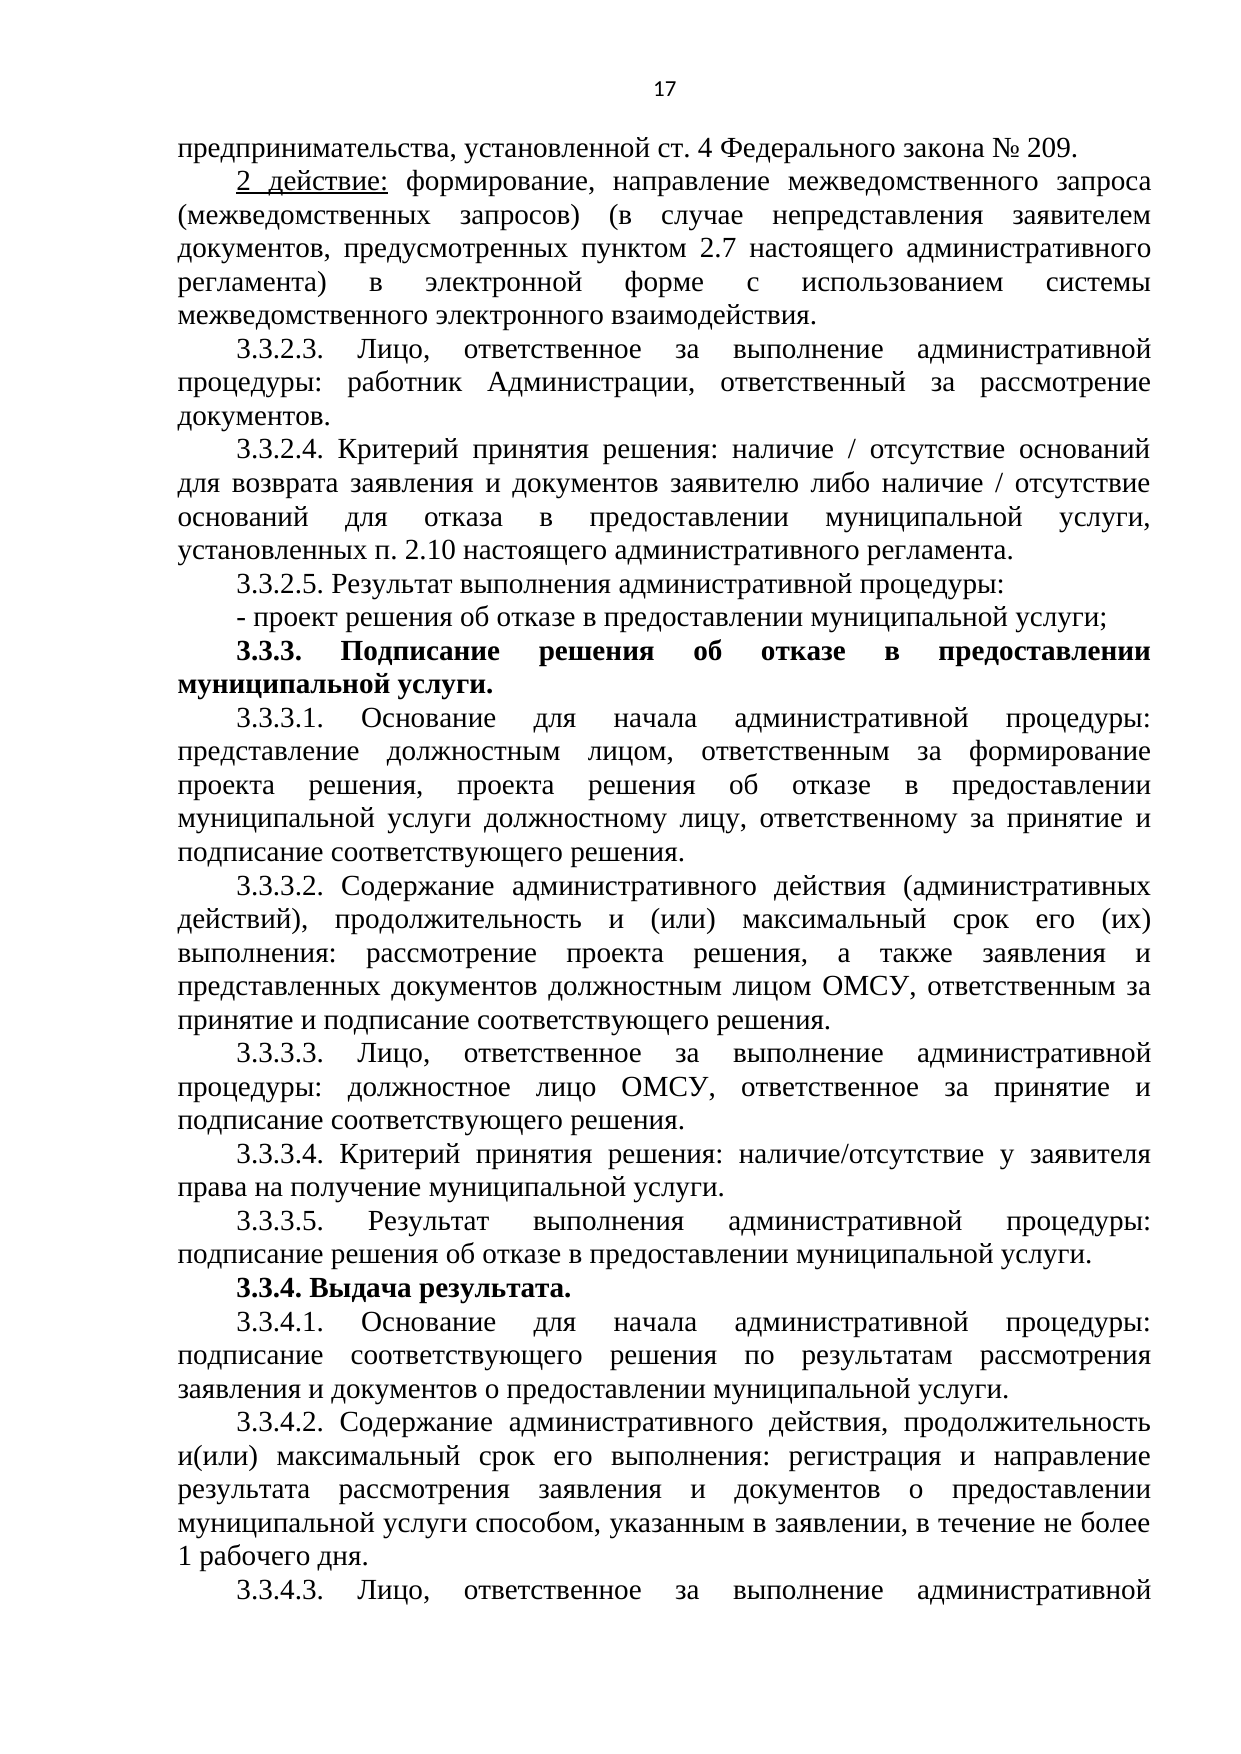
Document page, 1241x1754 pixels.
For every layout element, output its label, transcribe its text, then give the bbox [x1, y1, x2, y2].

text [177, 1572, 1152, 1606]
text 3.3.3.3. Лицо, ответственное за выполнение административной процедуры: должностное лицо ОМСУ, ответственное за принятие и подписание соответствующего решения. [177, 1035, 1152, 1136]
text 3.3.3.4. Критерий принятия решения: наличие/отсутствие у заявителя права на получение муниципальной услуги. [177, 1136, 1152, 1203]
text - проект решения об отказе в предоставлении муниципальной услуги; [177, 599, 1152, 633]
text 3.3.4.2. Содержание административного действия, продолжительность и(или) максимальный срок его выполнения: регистрация и направление результата рассмотрения заявления и документов о предоставлении муниципальной услуги способом, указанным в заявлении, в течение не более 1 рабочего дня. [177, 1404, 1152, 1572]
text 3.3.4.1. Основание для начала административной процедуры: подписание соответствующего решения по результатам рассмотрения заявления и документов о предоставлении муниципальной услуги. [177, 1304, 1152, 1404]
text 3.3.3. Подписание решения об отказе в предоставлении муниципальной услуги. [177, 633, 1152, 700]
text 3.3.3.1. Основание для начала административной процедуры: представление должностным лицом, ответственным за формирование проекта решения, проекта решения об отказе в предоставлении муниципальной услуги должностному лицу, ответственному за принятие и подписание соответствующего решения. [177, 700, 1152, 868]
text 3.3.2.5. Результат выполнения административной процедуры: [177, 566, 1152, 599]
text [177, 130, 1152, 163]
text 3.3.2.3. Лицо, ответственное за выполнение административной процедуры: работник Администрации, ответственный за рассмотрение документов. [177, 331, 1152, 432]
text 3.3.4. Выдача результата. [177, 1270, 1152, 1304]
text 3.3.3.2. Содержание административного действия (административных действий), продолжительность и (или) максимальный срок его (их) выполнения: рассмотрение проекта решения, а также заявления и представленных документов должностным лицом ОМСУ, ответственным за принятие и подписание соответствующего решения. [177, 868, 1152, 1035]
text 3.3.2.4. Критерий принятия решения: наличие / отсутствие оснований для возврата заявления и документов заявителю либо наличие / отсутствие оснований для отказа в предоставлении муниципальной услуги, установленных п. 2.10 настоящего административного регламента. [177, 432, 1152, 566]
text 2 действие: формирование, направление межведомственного запроса (межведомственных запросов) (в случае непредставления заявителем документов, предусмотренных пунктом 2.7 настоящего административного регламента) в электронной форме с использованием системы межведомственного электронного взаимодействия. [177, 163, 1152, 331]
text 3.3.3.5. Результат выполнения административной процедуры: подписание решения об отказе в предоставлении муниципальной услуги. [177, 1203, 1152, 1270]
